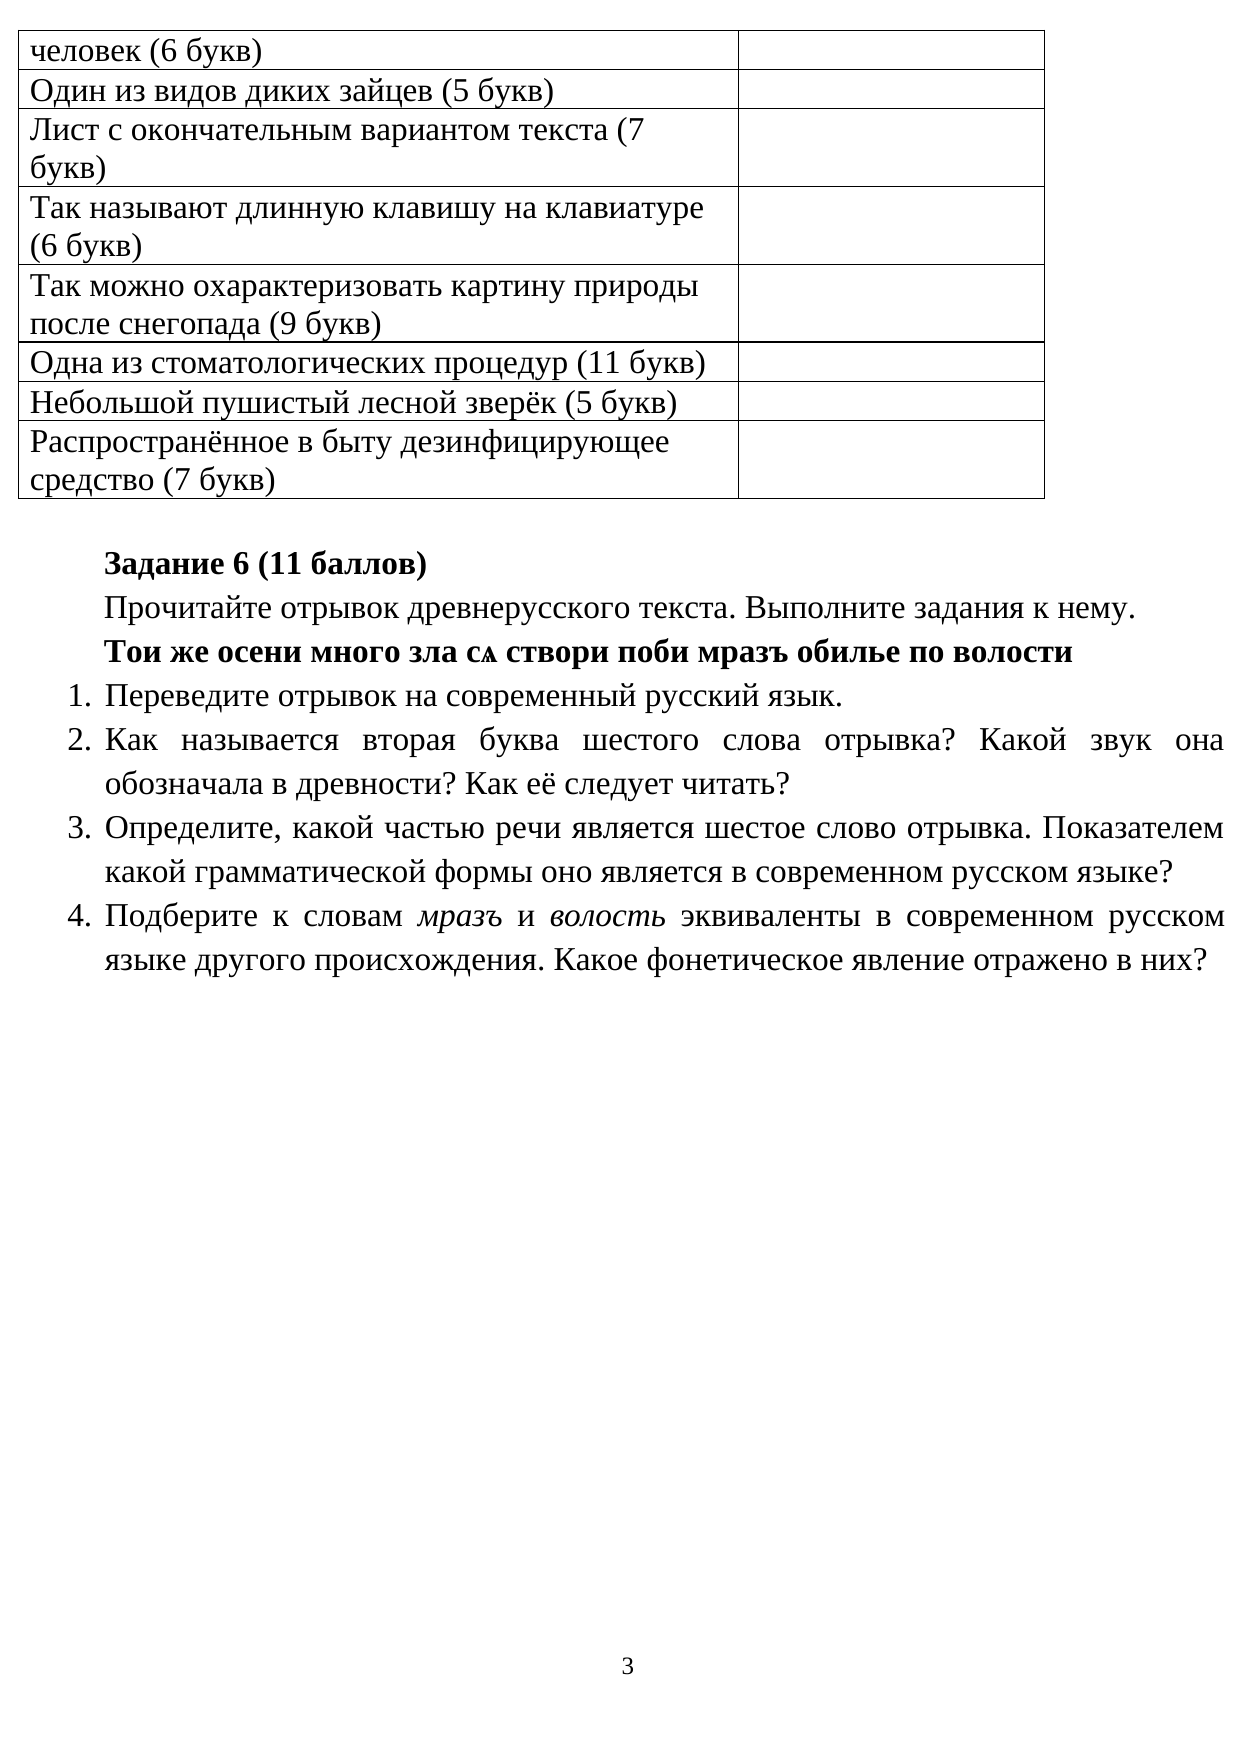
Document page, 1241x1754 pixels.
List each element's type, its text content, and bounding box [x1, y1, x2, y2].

table_cell [739, 421, 1044, 498]
table_cell Так можно охарактеризовать картину природы после снегопада (9 букв) [19, 265, 738, 341]
table_cell Так называют длинную клавишу на клавиатуре (6 букв) [19, 187, 738, 264]
table_cell Распространённое в быту дезинфицирующее средство (7 букв) [19, 421, 738, 498]
text Задание 6 (11 баллов) [29, 543, 1226, 581]
text Прочитайте отрывок древнерусского текста. Выполните задания к нему. [29, 587, 1226, 625]
table_cell [739, 265, 1044, 341]
list Переведите отрывок на современный русский язык. [67, 675, 1226, 713]
table_cell Лист с окончательным вариантом текста (7 букв) [19, 109, 738, 186]
text Тои же осени много зла сѧ створи поби мразъ обилье по волости [29, 631, 1226, 669]
table_cell [739, 109, 1044, 186]
list Подберите к словам мразъ и волость эквиваленты в современном русском языке другого происхождения. Какое фонетическое явление отражено в них? [67, 896, 1226, 978]
table_cell [739, 187, 1044, 264]
table_cell [739, 382, 1044, 420]
table_header [739, 31, 1044, 69]
table_cell Небольшой пушистый лесной зверёк (5 букв) [19, 382, 738, 420]
table_cell [739, 343, 1044, 381]
table_cell [739, 70, 1044, 108]
table_cell Одна из стоматологических процедур (11 букв) [19, 343, 738, 381]
list Как называется вторая буква шестого слова отрывка? Какой звук она обозначала в древности? Как её следует читать? [67, 719, 1226, 802]
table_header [19, 31, 738, 69]
list Определите, какой частью речи является шестое слово отрывка. Показателем какой грамматической формы оно является в современном русском языке? [67, 807, 1226, 890]
table_cell Один из видов диких зайцев (5 букв) [19, 70, 738, 108]
